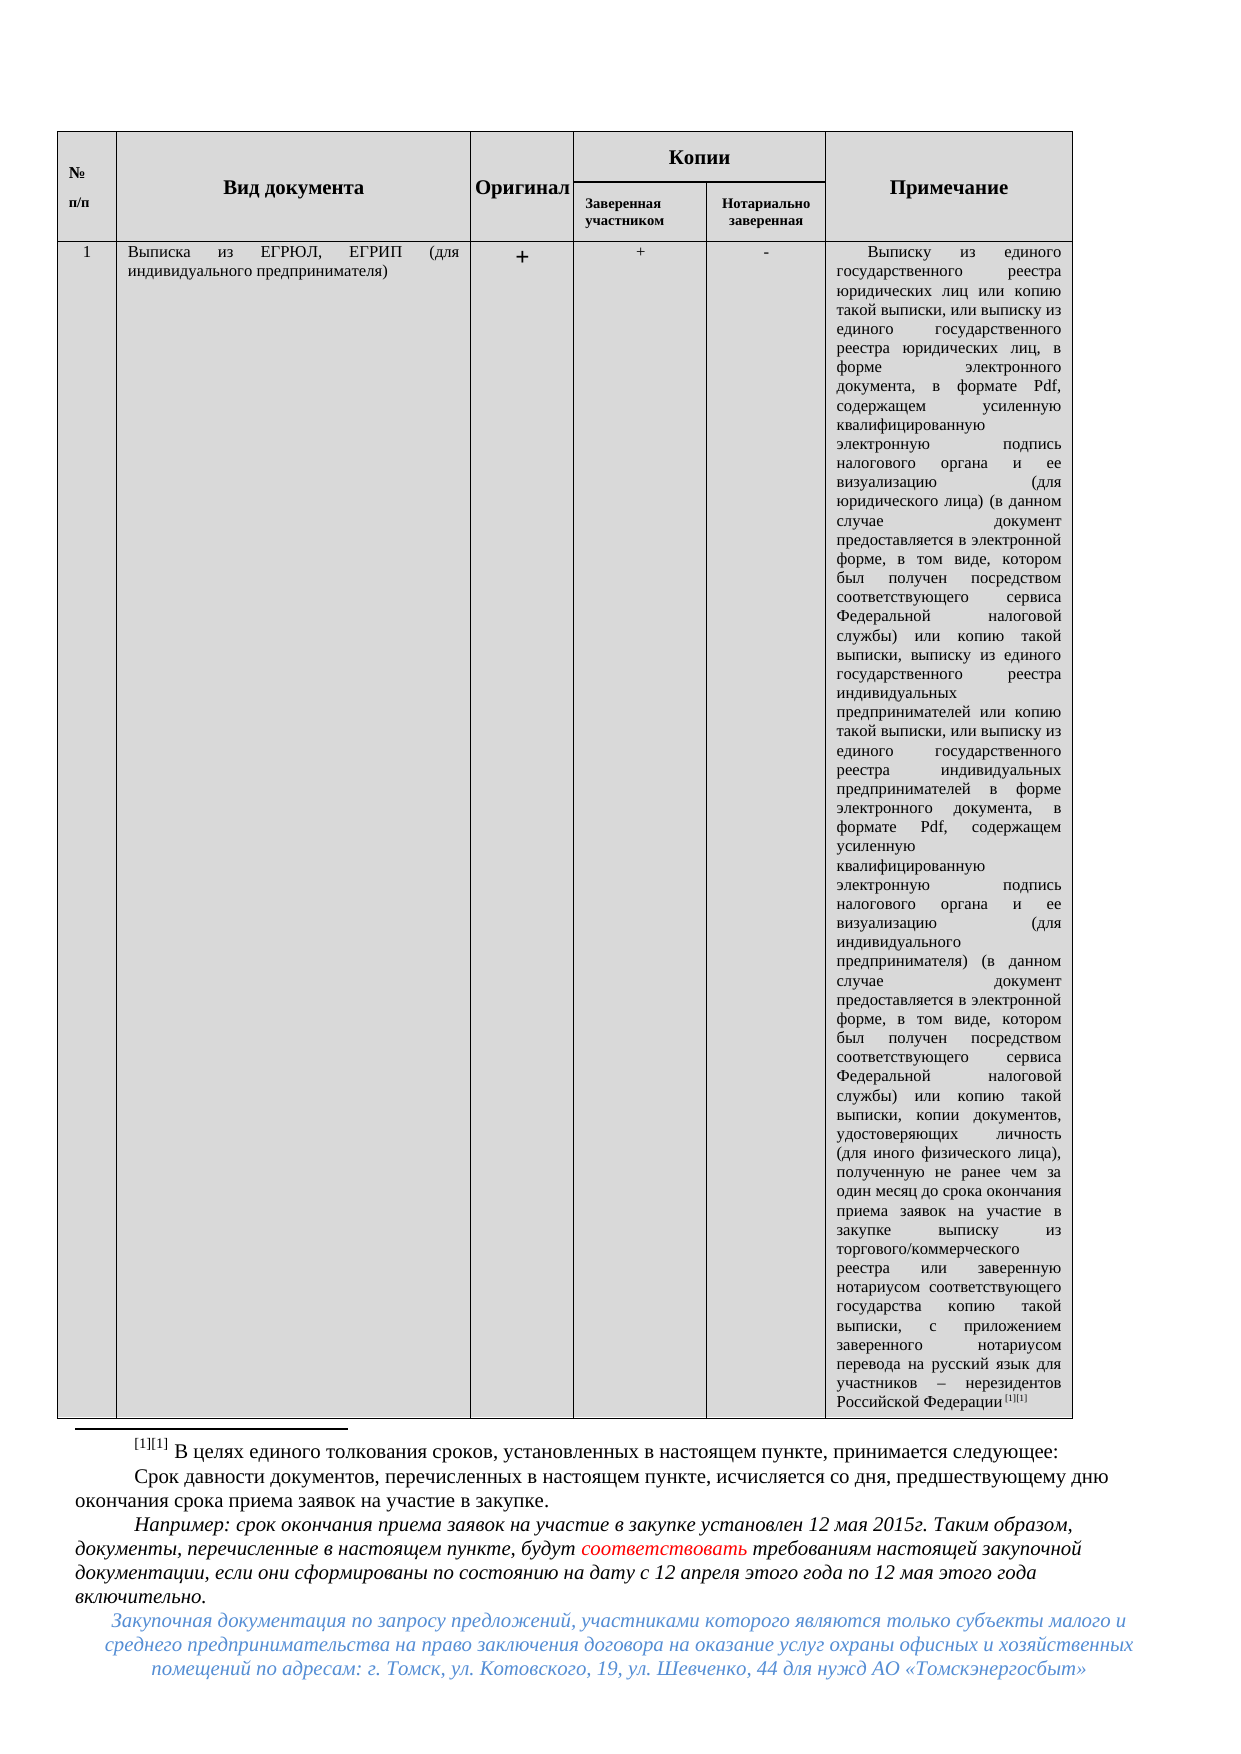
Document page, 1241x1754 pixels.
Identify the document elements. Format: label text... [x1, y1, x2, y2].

table_header Копии [574, 132, 825, 181]
table_cell + [574, 242, 706, 1417]
table_cell Выписку из единого государственного реестра юридических лиц или копию такой выписки, или выписку из единого государственного реестра юридических лиц, в форме электронного документа, в формате Pdf, содержащем усиленную квалифицированную электронную подпись налогового органа и ее визуализацию (для юридического лица) (в данном случае документ предоставляется в электронной форме, в том виде, котором был получен посредством соответствующего сервиса Федеральной налоговой службы) или копию такой выписки, выписку из единого государственного реестра индивидуальных предпринимателей или копию такой выписки, или выписку из единого государственного реестра индивидуальных предпринимателей в форме электронного документа, в формате Pdf, содержащем усиленную квалифицированную электронную подпись налогового органа и ее визуализацию (для индивидуального предпринимателя) (в данном случае документ предоставляется в электронной форме, в том виде, котором был получен посредством соответствующего сервиса Федеральной налоговой службы) или копию такой выписки, копии документов, удостоверяющих личность (для иного физического лица), полученную не ранее чем за один месяц до срока окончания приема заявок на участие в закупке выписку из торгового/коммерческого реестра или заверенную нотариусом соответствующего государства копию такой выписки, с приложением заверенного нотариусом перевода на русский язык для участников – нерезидентов Российской Федерации [1] [826, 242, 1072, 1417]
table_header Оригинал [471, 132, 573, 241]
table_header Вид документа [117, 132, 470, 241]
table_cell Заверенная участником [574, 183, 706, 241]
table_header Примечание [826, 132, 1072, 241]
table_cell Выписка из ЕГРЮЛ, ЕГРИП (для индивидуального предпринимателя) [117, 242, 470, 1417]
table_cell + [471, 242, 573, 1417]
table_cell - [707, 242, 825, 1417]
table_cell 1 [58, 242, 116, 1417]
table_header № п/п [58, 132, 116, 241]
table_cell Нотариально заверенная [707, 183, 825, 241]
